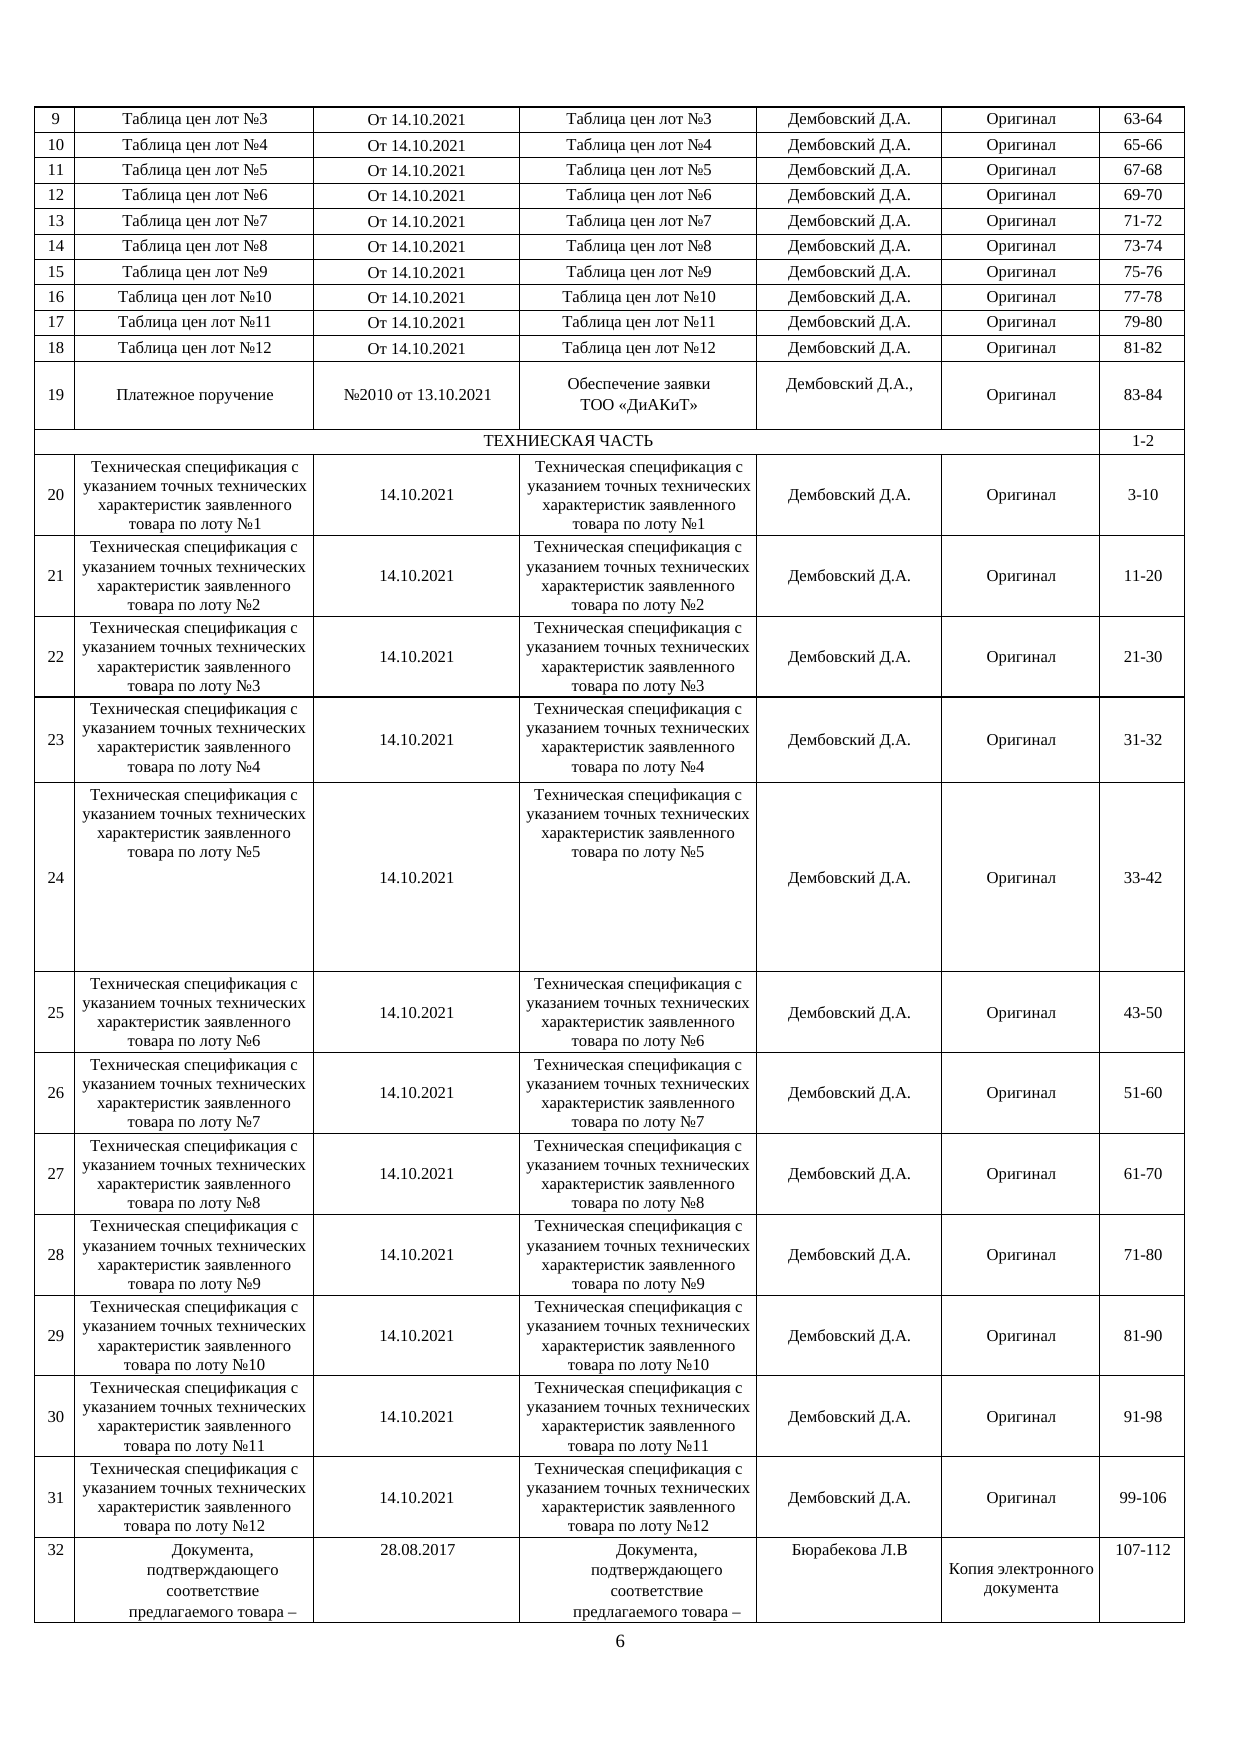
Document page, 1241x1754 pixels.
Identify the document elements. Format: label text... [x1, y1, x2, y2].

table_cell Техническая спецификация с указанием точных технических характеристик заявленного товара по лоту №3 [520, 617, 756, 696]
table_cell 77-78 [1100, 285, 1184, 310]
table_cell Техническая спецификация с указанием точных технических характеристик заявленного товара по лоту №8 [75, 1134, 313, 1214]
table_cell Дембовский Д.А. [757, 311, 941, 335]
table_cell Дембовский Д.А. [757, 698, 941, 782]
table_cell Техническая спецификация с указанием точных технических характеристик заявленного товара по лоту №7 [520, 1053, 756, 1133]
table_cell 31-32 [1100, 698, 1184, 782]
table_cell 24 [35, 783, 74, 971]
table_cell 79-80 [1100, 311, 1184, 335]
table_cell Техническая спецификация с указанием точных технических характеристик заявленного товара по лоту №2 [75, 536, 313, 616]
table_cell Дембовский Д.А. [757, 455, 941, 535]
table_cell 65-66 [1100, 133, 1184, 157]
table_cell 63-64 [1100, 108, 1184, 132]
table_cell 91-98 [1100, 1376, 1184, 1456]
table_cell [75, 1538, 313, 1622]
table_cell Оригинал [942, 1376, 1099, 1456]
table_cell 14.10.2021 [314, 1053, 519, 1133]
table_cell Оригинал [942, 235, 1099, 259]
table_cell 18 [35, 336, 74, 361]
table_cell 71-72 [1100, 209, 1184, 233]
table_cell Таблица цен лот №12 [75, 336, 313, 361]
table_cell Таблица цен лот №3 [520, 108, 756, 132]
table_cell Таблица цен лот №9 [75, 260, 313, 284]
table_cell Оригинал [942, 783, 1099, 971]
table_cell Таблица цен лот №9 [520, 260, 756, 284]
table_cell Техническая спецификация с указанием точных технических характеристик заявленного товара по лоту №4 [520, 698, 756, 782]
table_cell 11-20 [1100, 536, 1184, 616]
table_cell 14.10.2021 [314, 1296, 519, 1375]
table_cell 14.10.2021 [314, 617, 519, 696]
table_cell 14.10.2021 [314, 1457, 519, 1537]
table_cell Оригинал [942, 133, 1099, 157]
table_cell 33-42 [1100, 783, 1184, 971]
table_cell ТЕХНИЕСКАЯ ЧАСТЬ [35, 430, 1099, 454]
table_cell Техническая спецификация с указанием точных технических характеристик заявленного товара по лоту №10 [75, 1296, 313, 1375]
table_cell 28 [35, 1215, 74, 1294]
table_cell Таблица цен лот №7 [75, 209, 313, 233]
table_cell 9 [35, 108, 74, 132]
table_cell 20 [35, 455, 74, 535]
table_cell 75-76 [1100, 260, 1184, 284]
table_cell Таблица цен лот №6 [75, 184, 313, 208]
table_cell 25 [35, 972, 74, 1052]
table_cell 71-80 [1100, 1215, 1184, 1294]
table_cell 15 [35, 260, 74, 284]
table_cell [520, 1538, 756, 1622]
table_cell 14.10.2021 [314, 1376, 519, 1456]
table_cell 28.08.2017 [314, 1538, 519, 1622]
table_cell Дембовский Д.А., [757, 362, 941, 428]
table_cell 99-106 [1100, 1457, 1184, 1537]
table_cell 14.10.2021 [314, 783, 519, 971]
table_cell 73-74 [1100, 235, 1184, 259]
table_cell Оригинал [942, 184, 1099, 208]
table_cell Таблица цен лот №4 [520, 133, 756, 157]
table_cell Оригинал [942, 158, 1099, 183]
table_cell Техническая спецификация с указанием точных технических характеристик заявленного товара по лоту №11 [520, 1376, 756, 1456]
table_cell Дембовский Д.А. [757, 1296, 941, 1375]
table_cell Дембовский Д.А. [757, 972, 941, 1052]
table_cell Техническая спецификация с указанием точных технических характеристик заявленного товара по лоту №6 [520, 972, 756, 1052]
table_cell От 14.10.2021 [314, 235, 519, 259]
table_cell Оригинал [942, 1457, 1099, 1537]
table_cell Дембовский Д.А. [757, 184, 941, 208]
table_cell Дембовский Д.А. [757, 1376, 941, 1456]
table_cell От 14.10.2021 [314, 158, 519, 183]
table_cell Таблица цен лот №3 [75, 108, 313, 132]
table_cell Дембовский Д.А. [757, 617, 941, 696]
table_cell Техническая спецификация с указанием точных технических характеристик заявленного товара по лоту №7 [75, 1053, 313, 1133]
table_cell 21-30 [1100, 617, 1184, 696]
table_cell Обеспечение заявки ТОО «ДиАКиТ» [520, 362, 756, 428]
table_cell 13 [35, 209, 74, 233]
table_cell Таблица цен лот №5 [75, 158, 313, 183]
table_cell 81-90 [1100, 1296, 1184, 1375]
table_cell Оригинал [942, 362, 1099, 428]
table_cell Таблица цен лот №12 [520, 336, 756, 361]
table_cell 31 [35, 1457, 74, 1537]
table_cell Техническая спецификация с указанием точных технических характеристик заявленного товара по лоту №5 [75, 783, 313, 971]
table_cell Таблица цен лот №8 [75, 235, 313, 259]
table_cell Таблица цен лот №4 [75, 133, 313, 157]
table_cell 81-82 [1100, 336, 1184, 361]
table_cell Оригинал [942, 209, 1099, 233]
table_cell 22 [35, 617, 74, 696]
table_cell От 14.10.2021 [314, 285, 519, 310]
table_cell Дембовский Д.А. [757, 133, 941, 157]
table_cell От 14.10.2021 [314, 209, 519, 233]
table_cell Техническая спецификация с указанием точных технических характеристик заявленного товара по лоту №4 [75, 698, 313, 782]
table_cell Оригинал [942, 1134, 1099, 1214]
table_cell 32 [35, 1538, 74, 1622]
table_cell От 14.10.2021 [314, 336, 519, 361]
table_cell Платежное поручение [75, 362, 313, 428]
table_cell Дембовский Д.А. [757, 235, 941, 259]
table_cell Оригинал [942, 108, 1099, 132]
table_cell Таблица цен лот №6 [520, 184, 756, 208]
table_cell Бюрабекова Л.В [757, 1538, 941, 1622]
table_cell Оригинал [942, 336, 1099, 361]
table_cell 29 [35, 1296, 74, 1375]
table_cell Техническая спецификация с указанием точных технических характеристик заявленного товара по лоту №9 [75, 1215, 313, 1294]
table_cell Оригинал [942, 455, 1099, 535]
table_cell 21 [35, 536, 74, 616]
table_cell Дембовский Д.А. [757, 1134, 941, 1214]
table_cell Дембовский Д.А. [757, 108, 941, 132]
table_cell Техническая спецификация с указанием точных технических характеристик заявленного товара по лоту №3 [75, 617, 313, 696]
table_cell 19 [35, 362, 74, 428]
table_cell 26 [35, 1053, 74, 1133]
table_cell Дембовский Д.А. [757, 1053, 941, 1133]
table_cell 16 [35, 285, 74, 310]
table_cell 61-70 [1100, 1134, 1184, 1214]
table_cell 67-68 [1100, 158, 1184, 183]
table_cell Оригинал [942, 285, 1099, 310]
table_cell 23 [35, 698, 74, 782]
table_cell 14.10.2021 [314, 698, 519, 782]
table_cell Оригинал [942, 260, 1099, 284]
table_cell 27 [35, 1134, 74, 1214]
table_cell Таблица цен лот №5 [520, 158, 756, 183]
table_cell Дембовский Д.А. [757, 1457, 941, 1537]
table_cell Дембовский Д.А. [757, 158, 941, 183]
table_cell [942, 1538, 1099, 1622]
table_cell Техническая спецификация с указанием точных технических характеристик заявленного товара по лоту №9 [520, 1215, 756, 1294]
table_cell Таблица цен лот №10 [520, 285, 756, 310]
table_cell От 14.10.2021 [314, 184, 519, 208]
table_cell Таблица цен лот №11 [75, 311, 313, 335]
table_cell Оригинал [942, 1296, 1099, 1375]
table_cell Техническая спецификация с указанием точных технических характеристик заявленного товара по лоту №12 [520, 1457, 756, 1537]
table_cell 30 [35, 1376, 74, 1456]
table_cell 12 [35, 184, 74, 208]
table_cell 14.10.2021 [314, 1215, 519, 1294]
table_cell 14.10.2021 [314, 972, 519, 1052]
table_cell Таблица цен лот №10 [75, 285, 313, 310]
table_cell От 14.10.2021 [314, 133, 519, 157]
table_cell Дембовский Д.А. [757, 209, 941, 233]
table_cell Дембовский Д.А. [757, 260, 941, 284]
table_cell 51-60 [1100, 1053, 1184, 1133]
table_cell Оригинал [942, 536, 1099, 616]
table_cell Оригинал [942, 1053, 1099, 1133]
table_cell Дембовский Д.А. [757, 1215, 941, 1294]
table_cell Оригинал [942, 698, 1099, 782]
table_cell Таблица цен лот №11 [520, 311, 756, 335]
table_cell Оригинал [942, 617, 1099, 696]
table_cell Техническая спецификация с указанием точных технических характеристик заявленного товара по лоту №12 [75, 1457, 313, 1537]
table_cell Оригинал [942, 972, 1099, 1052]
table_cell 1-2 [1100, 430, 1184, 454]
table_cell 17 [35, 311, 74, 335]
table_cell 107-112 [1100, 1538, 1184, 1622]
table_cell От 14.10.2021 [314, 311, 519, 335]
table_cell Техническая спецификация с указанием точных технических характеристик заявленного товара по лоту №1 [520, 455, 756, 535]
table_cell Техническая спецификация с указанием точных технических характеристик заявленного товара по лоту №11 [75, 1376, 313, 1456]
table_cell Дембовский Д.А. [757, 285, 941, 310]
table_cell 14 [35, 235, 74, 259]
table_cell 83-84 [1100, 362, 1184, 428]
table_cell Техническая спецификация с указанием точных технических характеристик заявленного товара по лоту №5 [520, 783, 756, 971]
table_cell 14.10.2021 [314, 536, 519, 616]
table_cell 11 [35, 158, 74, 183]
table_cell 3-10 [1100, 455, 1184, 535]
table_cell Техническая спецификация с указанием точных технических характеристик заявленного товара по лоту №6 [75, 972, 313, 1052]
table_cell 69-70 [1100, 184, 1184, 208]
table_cell От 14.10.2021 [314, 108, 519, 132]
table_cell Таблица цен лот №8 [520, 235, 756, 259]
table_cell 14.10.2021 [314, 455, 519, 535]
table_cell 43-50 [1100, 972, 1184, 1052]
table_cell Техническая спецификация с указанием точных технических характеристик заявленного товара по лоту №2 [520, 536, 756, 616]
table_cell 10 [35, 133, 74, 157]
table_cell Дембовский Д.А. [757, 536, 941, 616]
table_cell Оригинал [942, 1215, 1099, 1294]
table_cell Дембовский Д.А. [757, 336, 941, 361]
table_cell 14.10.2021 [314, 1134, 519, 1214]
table_cell Дембовский Д.А. [757, 783, 941, 971]
table_cell Техническая спецификация с указанием точных технических характеристик заявленного товара по лоту №1 [75, 455, 313, 535]
table_cell Таблица цен лот №7 [520, 209, 756, 233]
table_cell №2010 от 13.10.2021 [314, 362, 519, 428]
table_cell Техническая спецификация с указанием точных технических характеристик заявленного товара по лоту №8 [520, 1134, 756, 1214]
table_cell От 14.10.2021 [314, 260, 519, 284]
table_cell Оригинал [942, 311, 1099, 335]
table_cell Техническая спецификация с указанием точных технических характеристик заявленного товара по лоту №10 [520, 1296, 756, 1375]
